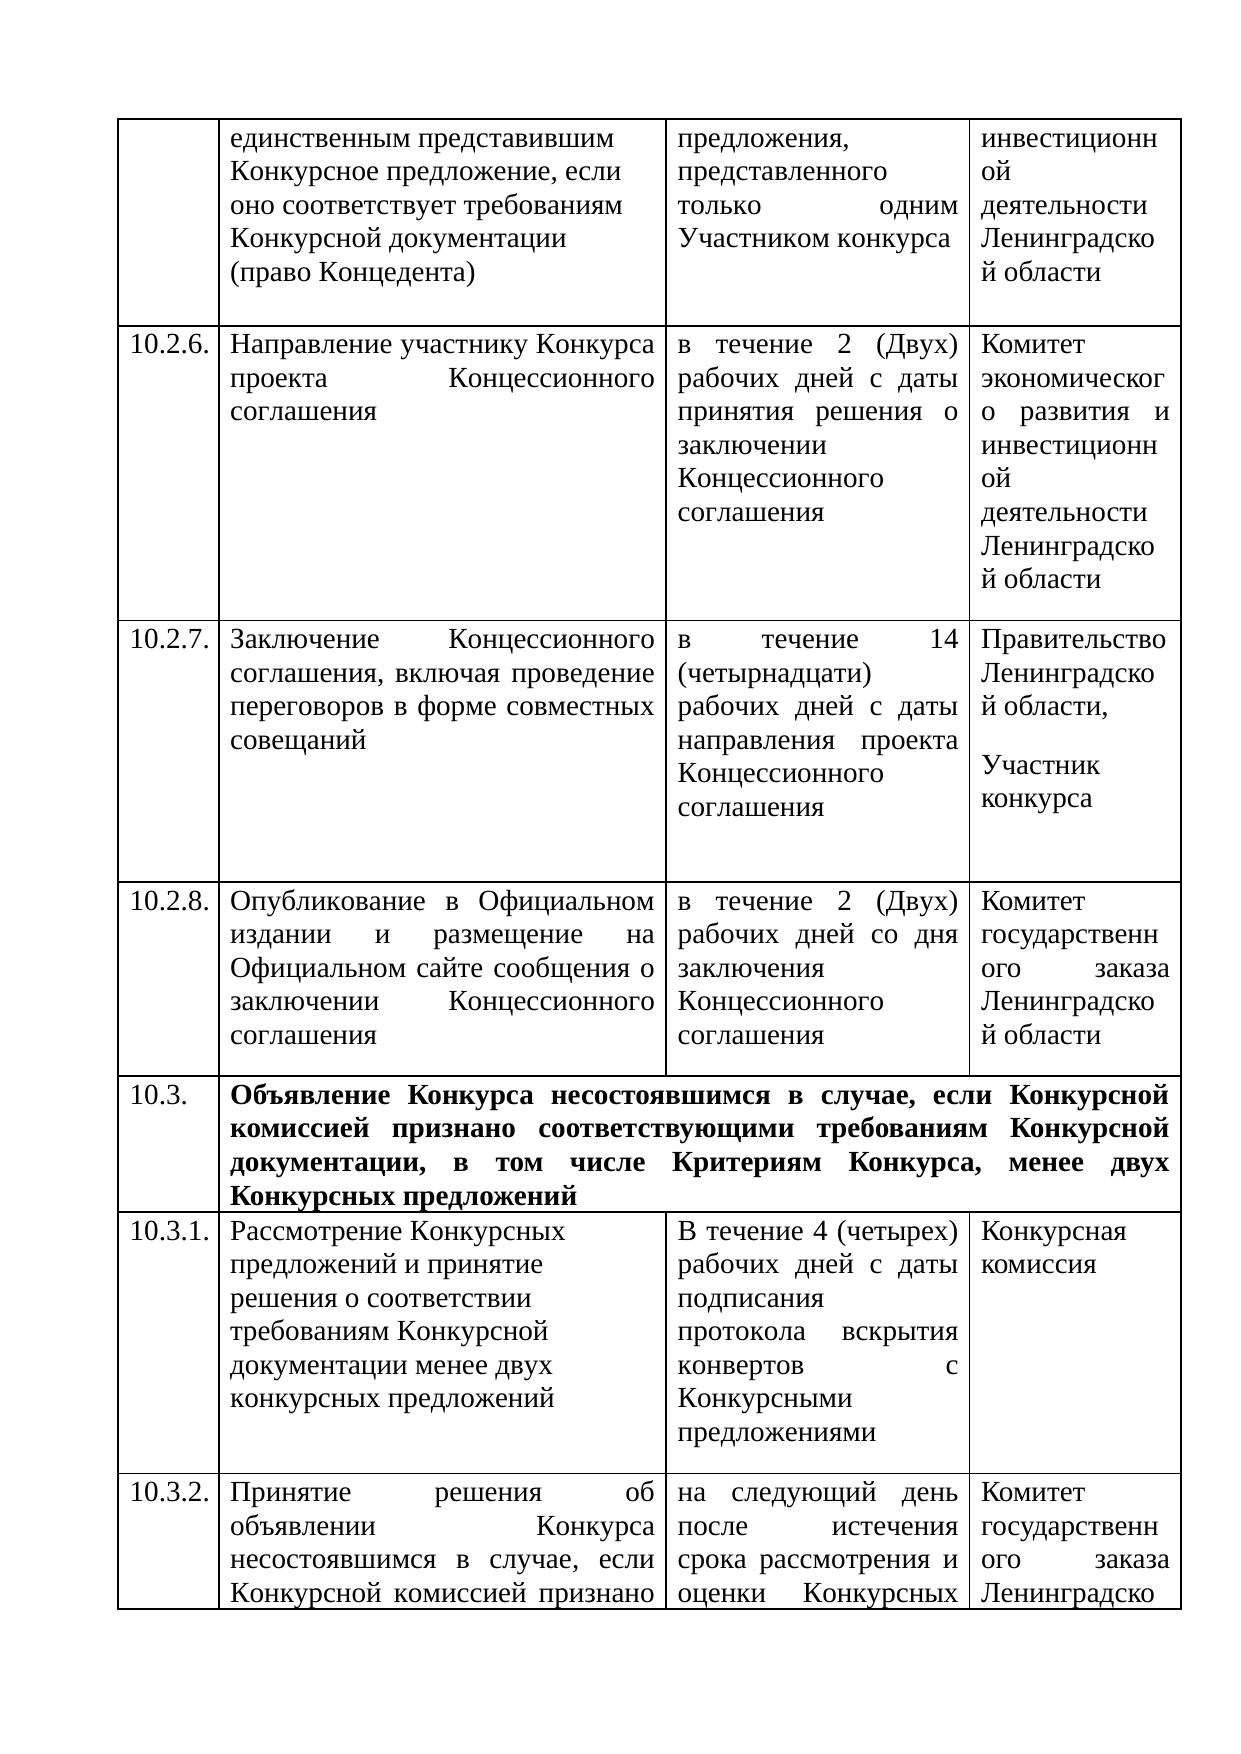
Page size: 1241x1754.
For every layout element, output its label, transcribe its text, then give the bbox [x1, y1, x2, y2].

table_cell в течение 14 (четырнадцати) рабочих дней с даты направления проекта Концессионного соглашения [667, 621, 969, 881]
table_cell Комитет экономического развития и инвестиционной деятельности Ленинградской области [970, 327, 1180, 620]
table_cell в течение 2 (Двух) рабочих дней со дня заключения Концессионного соглашения [667, 883, 969, 1075]
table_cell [220, 1474, 665, 1608]
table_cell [220, 120, 665, 325]
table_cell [667, 1474, 969, 1608]
table_cell Заключение Концессионного соглашения, включая проведение переговоров в форме совместных совещаний [220, 621, 665, 881]
table_cell Объявление Конкурса несостоявшимся в случае, если Конкурсной комиссией признано соответствующими требованиям Конкурсной документации, в том числе Критериям Конкурса, менее двух Конкурсных предложений [220, 1077, 1180, 1211]
table_cell [119, 327, 218, 620]
table_cell Рассмотрение Конкурсных предложений и принятие решения о соответствии требованиям Конкурсной документации менее двух конкурсных предложений [220, 1213, 665, 1472]
table_cell [119, 621, 218, 881]
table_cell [667, 120, 969, 325]
table_cell Комитет государственного заказа Ленинградской области [970, 883, 1180, 1075]
table_cell В течение 4 (четырех) рабочих дней с даты подписания протокола вскрытия конвертов с Конкурсными предложениями [667, 1213, 969, 1472]
table_cell [119, 1213, 218, 1472]
table_cell Направление участнику Конкурса проекта Концессионного соглашения [220, 327, 665, 620]
table_cell Правительство Ленинградской области, Участник конкурса [970, 621, 1180, 881]
table_cell Конкурсная комиссия [970, 1213, 1180, 1472]
table_cell [119, 1474, 218, 1608]
table_cell [119, 120, 218, 325]
table_cell [119, 883, 218, 1075]
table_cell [970, 1474, 1180, 1608]
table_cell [970, 120, 1180, 325]
table_cell в течение 2 (Двух) рабочих дней с даты принятия решения о заключении Концессионного соглашения [667, 327, 969, 620]
table_cell Опубликование в Официальном издании и размещение на Официальном сайте сообщения о заключении Концессионного соглашения [220, 883, 665, 1075]
table_cell [119, 1077, 218, 1211]
